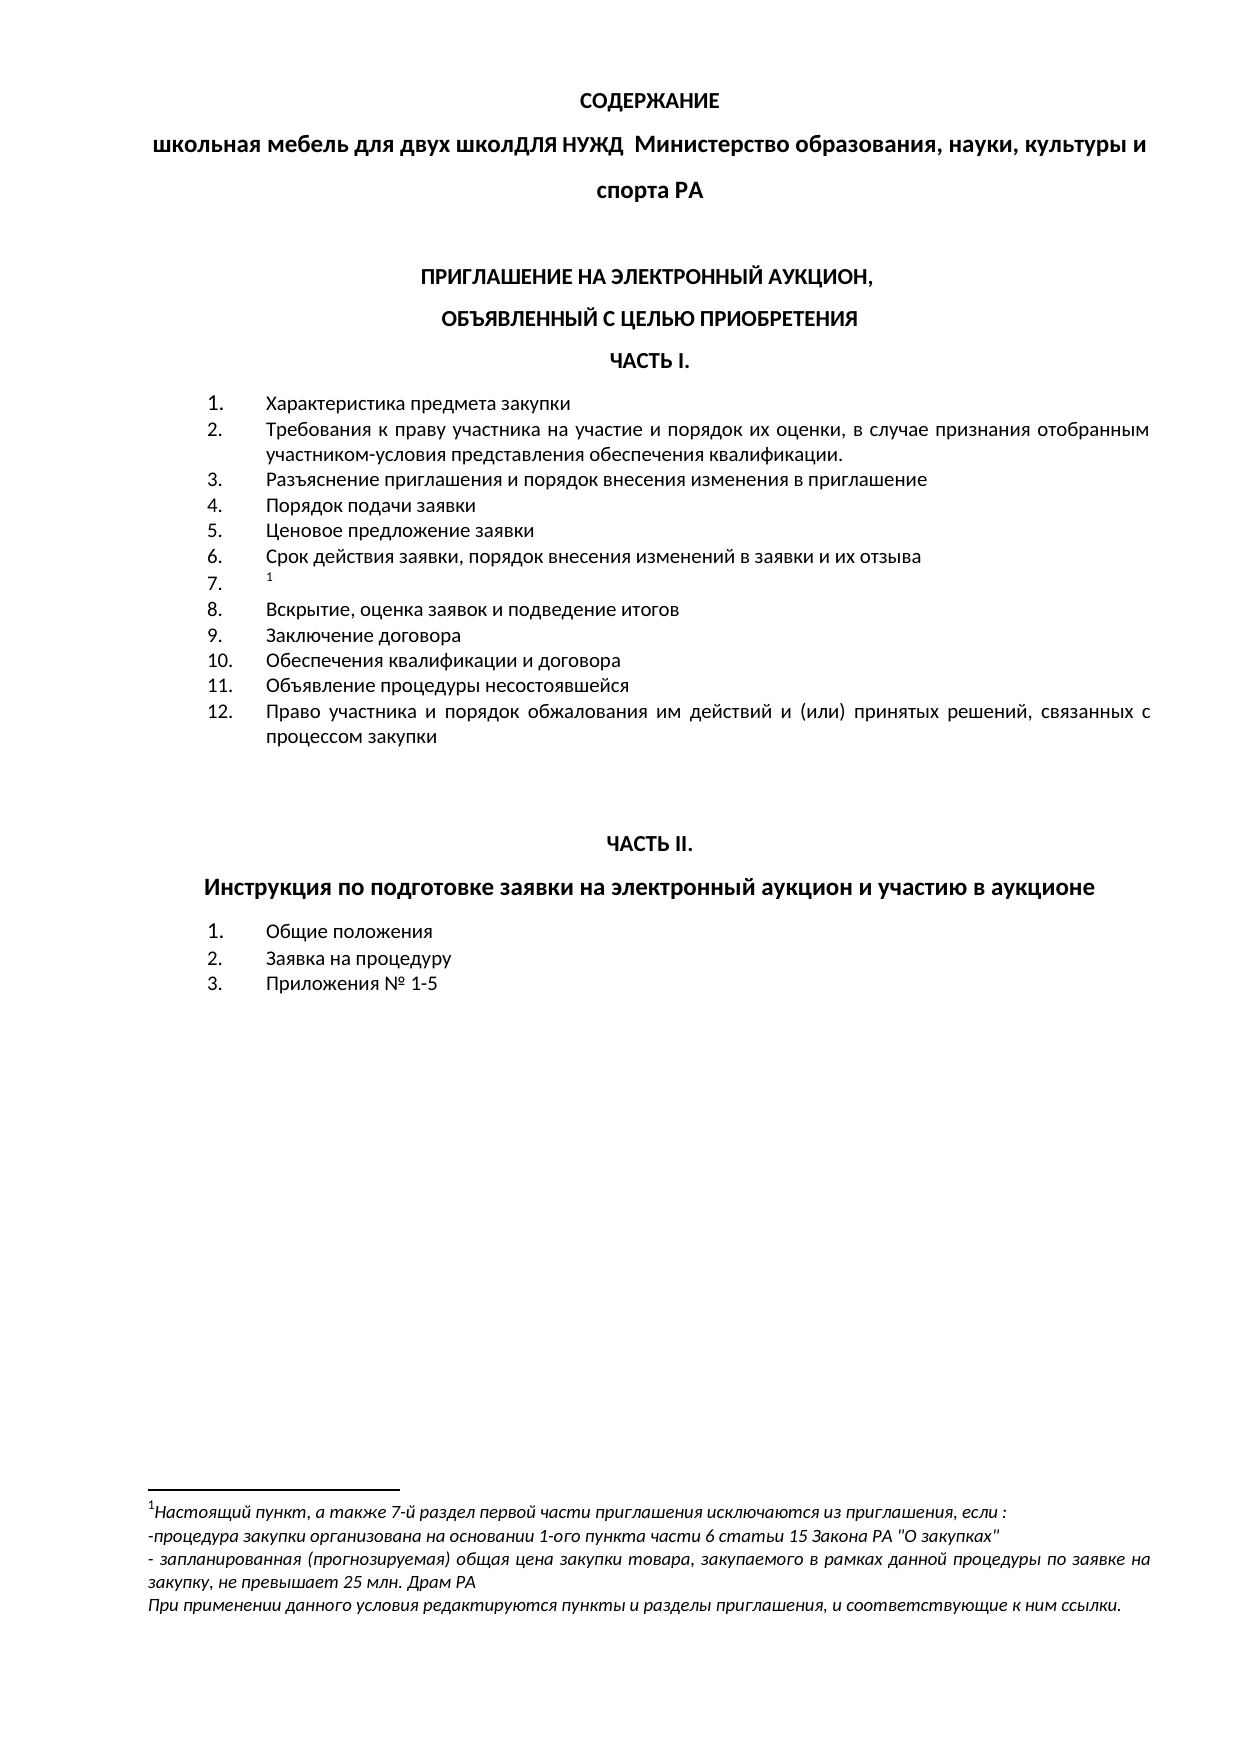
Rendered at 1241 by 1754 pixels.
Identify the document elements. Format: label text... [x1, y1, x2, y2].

text 3. Разъяснение приглашения и порядок внесения изменения в приглашение [207, 467, 1152, 492]
text школьная мебель для двух школДЛЯ НУЖД Министерство образования, науки, культуры и спорта РА [148, 128, 1152, 205]
text 4. Порядок подачи заявки [207, 492, 1152, 517]
text 12. Право участника и порядок обжалования им действий и (или) принятых решений, связанных с процессом закупки [207, 698, 1152, 749]
text 2. Заявка на процедуру [207, 945, 1152, 970]
text 11. Объявление процедуры несостоявшейся [207, 673, 1152, 698]
text ПРИГЛАШЕНИЕ НА ЭЛЕКТРОННЫЙ АУКЦИОН, ОБЪЯВЛЕННЫЙ С ЦЕЛЬЮ ПРИОБРЕТЕНИЯ [148, 262, 1152, 332]
text 10. Обеспечения квалификации и договора [207, 647, 1152, 673]
text 1. Характеристика предмета закупки [207, 388, 1152, 416]
text 9. Заключение договора [207, 622, 1152, 647]
text 7. [207, 568, 1152, 596]
text СОДЕРЖАНИЕ [148, 86, 1152, 114]
text ЧАСТЬ II. [148, 829, 1152, 857]
text Инструкция по подготовке заявки на электронный аукцион и участию в аукционе [148, 871, 1152, 901]
text 1. Общие положения [207, 917, 1152, 945]
text ЧАСТЬ I. [148, 346, 1152, 374]
text 6. Срок действия заявки, порядок внесения изменений в заявки и их отзыва [207, 543, 1152, 568]
text 5. Ценовое предложение заявки [207, 517, 1152, 543]
text 3. Приложения № 1-5 [207, 970, 1152, 996]
text 2. Требования к праву участника на участие и порядок их оценки, в случае признания отобранным участником-условия представления обеспечения квалификации. [207, 416, 1152, 467]
text 8. Вскрытие, оценка заявок и подведение итогов [207, 596, 1152, 622]
